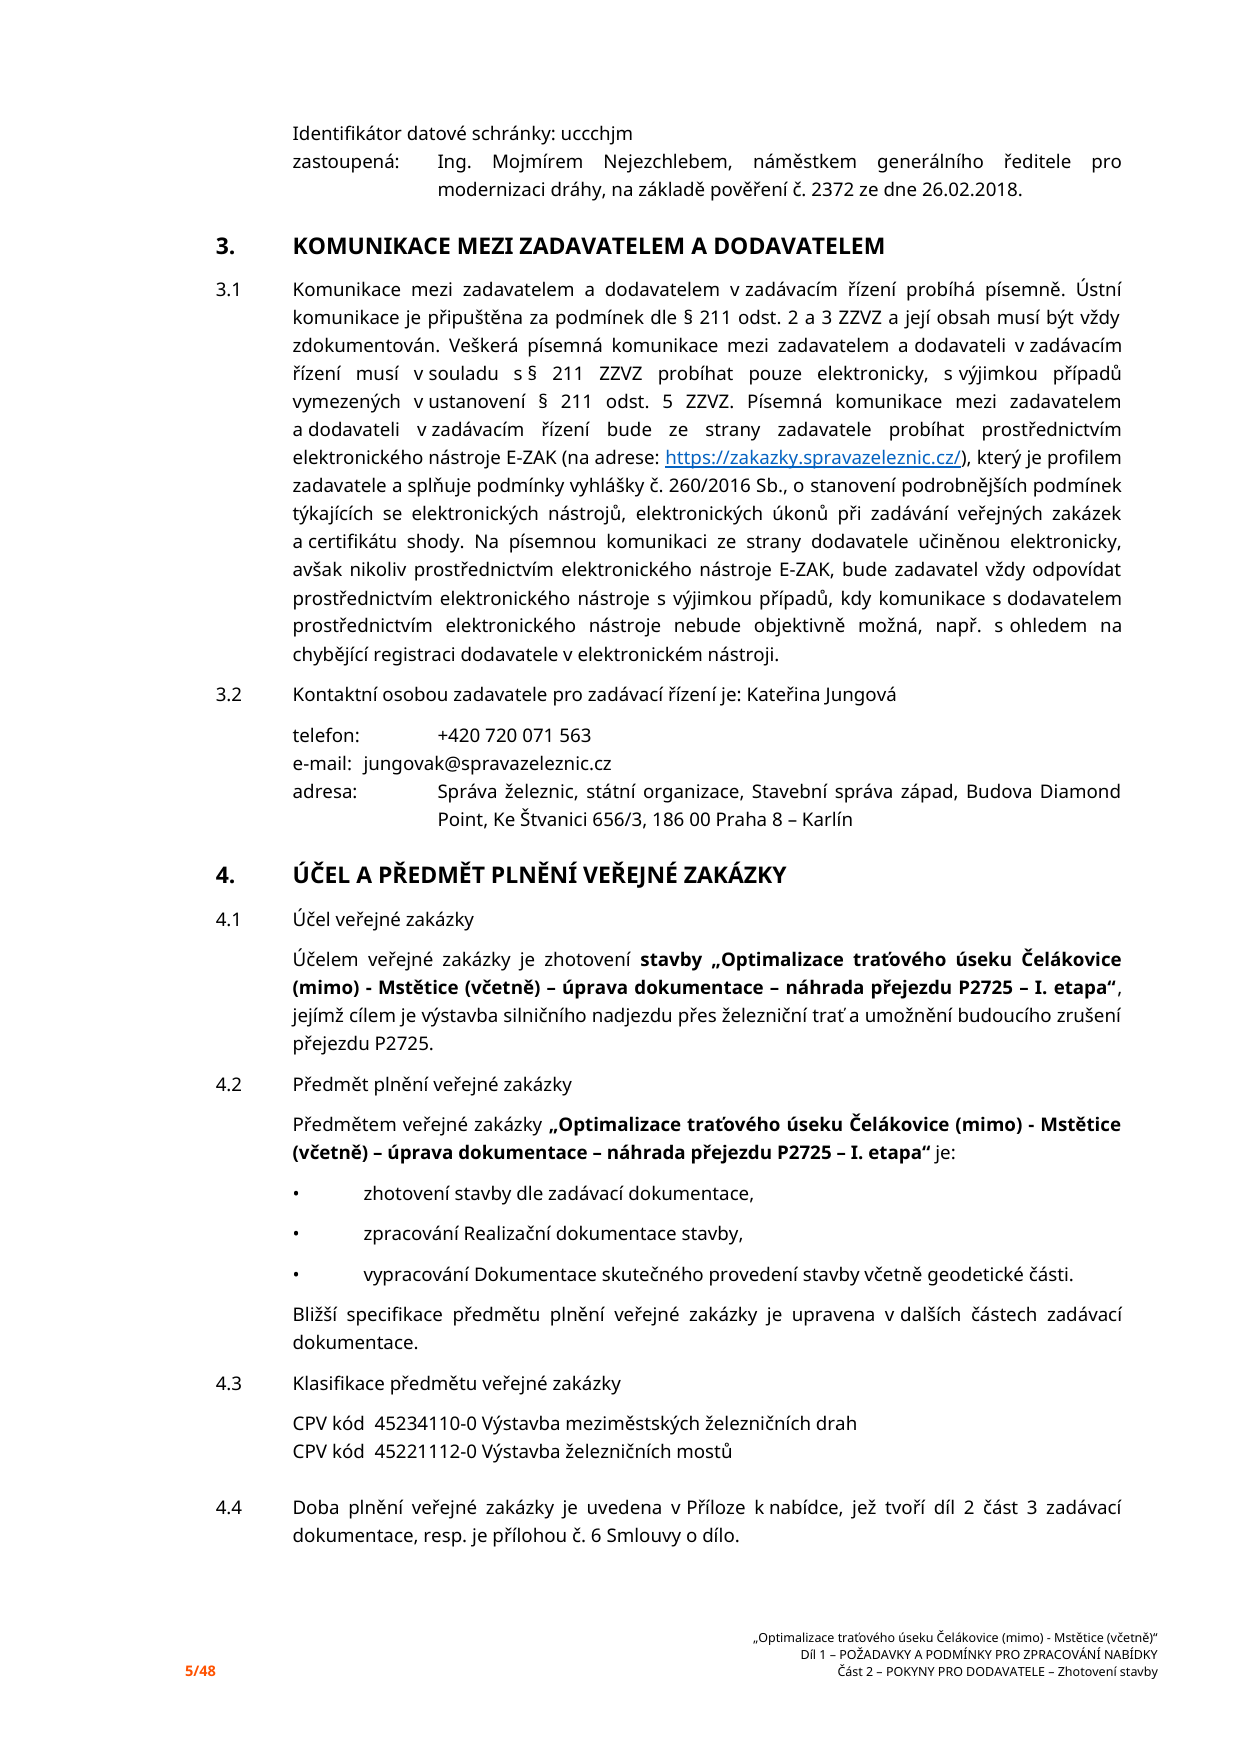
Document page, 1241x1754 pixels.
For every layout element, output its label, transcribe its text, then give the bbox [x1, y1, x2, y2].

text e-mail: jungovak@spravazeleznic.cz [292, 750, 1122, 775]
text • vypracování Dokumentace skutečného provedení stavby včetně geodetické části. [292, 1261, 1122, 1287]
text CPV kód 45221112-0 Výstavba železničních mostů [292, 1439, 1122, 1464]
text telefon: +420 720 071 563 [292, 722, 1122, 747]
text Účelem veřejné zakázky je zhotovení stavby „Optimalizace traťového úseku Čelákovice (mimo) - Mstětice (včetně) – úprava dokumentace – náhrada přejezdu P2725 – I. etapa“, jejímž cílem je výstavba silničního nadjezdu přes železniční trať a umožnění budoucího zrušení přejezdu P2725. [292, 946, 1122, 1056]
text ÚČEL a PŘEDMĚT PLNĚNÍ VEŘEJNÉ ZAKÁZKY [216, 859, 1122, 890]
text Klasifikace předmětu veřejné zakázky [216, 1370, 1122, 1396]
text • zpracování Realizační dokumentace stavby, [292, 1221, 1122, 1246]
text Doba plnění veřejné zakázky je uvedena v Příloze k nabídce, jež tvoří díl 2 část 3 zadávací dokumentace, resp. je přílohou č. 6 Smlouvy o dílo. [216, 1495, 1122, 1548]
text • zhotovení stavby dle zadávací dokumentace, [292, 1180, 1122, 1206]
text KOMUNIKACE MEZI ZADAVATELEM a DODAVATELEM [216, 230, 1122, 261]
text Předmět plnění veřejné zakázky [216, 1071, 1122, 1096]
text zastoupená: Ing. Mojmírem Nejezchlebem, náměstkem generálního ředitele pro modernizaci dráhy, na základě pověření č. 2372 ze dne 26.02.2018. [292, 149, 1122, 202]
text CPV kód 45234110-0 Výstavba meziměstských železničních drah [292, 1411, 1122, 1436]
text Účel veřejné zakázky [216, 906, 1122, 931]
text Identifikátor datové schránky: uccchjm [292, 121, 1122, 146]
text Komunikace mezi zadavatelem a dodavatelem v zadávacím řízení probíhá písemně. Ústní komunikace je připuštěna za podmínek dle § 211 odst. 2 a 3 ZZVZ a její obsah musí být vždy zdokumentován. Veškerá písemná komunikace mezi zadavatelem a dodavateli v zadávacím řízení musí v souladu s § 211 ZZVZ probíhat pouze elektronicky, s výjimkou případů vymezených v ustanovení § 211 odst. 5 ZZVZ. Písemná komunikace mezi zadavatelem a dodavateli v zadávacím řízení bude ze strany zadavatele probíhat prostřednictvím elektronického nástroje E-ZAK (na adrese: https://zakazky.spravazeleznic.cz/), který je profilem zadavatele a splňuje podmínky vyhlášky č. 260/2016 Sb., o stanovení podrobnějších podmínek týkajících se elektronických nástrojů, elektronických úkonů při zadávání veřejných zakázek a certifikátu shody. Na písemnou komunikaci ze strany dodavatele učiněnou elektronicky, avšak nikoliv prostřednictvím elektronického nástroje E-ZAK, bude zadavatel vždy odpovídat prostřednictvím elektronického nástroje s výjimkou případů, kdy komunikace s dodavatelem prostřednictvím elektronického nástroje nebude objektivně možná, např. s ohledem na chybějící registraci dodavatele v elektronickém nástroji. [216, 277, 1122, 666]
text Kontaktní osobou zadavatele pro zadávací řízení je: Kateřina Jungová [216, 681, 1122, 707]
text Předmětem veřejné zakázky „Optimalizace traťového úseku Čelákovice (mimo) - Mstětice (včetně) – úprava dokumentace – náhrada přejezdu P2725 – I. etapa“ je: [292, 1111, 1122, 1165]
text adresa: Správa železnic, státní organizace, Stavební správa západ, Budova Diamond Point, Ke Štvanici 656/3, 186 00 Praha 8 – Karlín [292, 778, 1122, 831]
text Bližší specifikace předmětu plnění veřejné zakázky je upravena v dalších částech zadávací dokumentace. [292, 1302, 1122, 1355]
